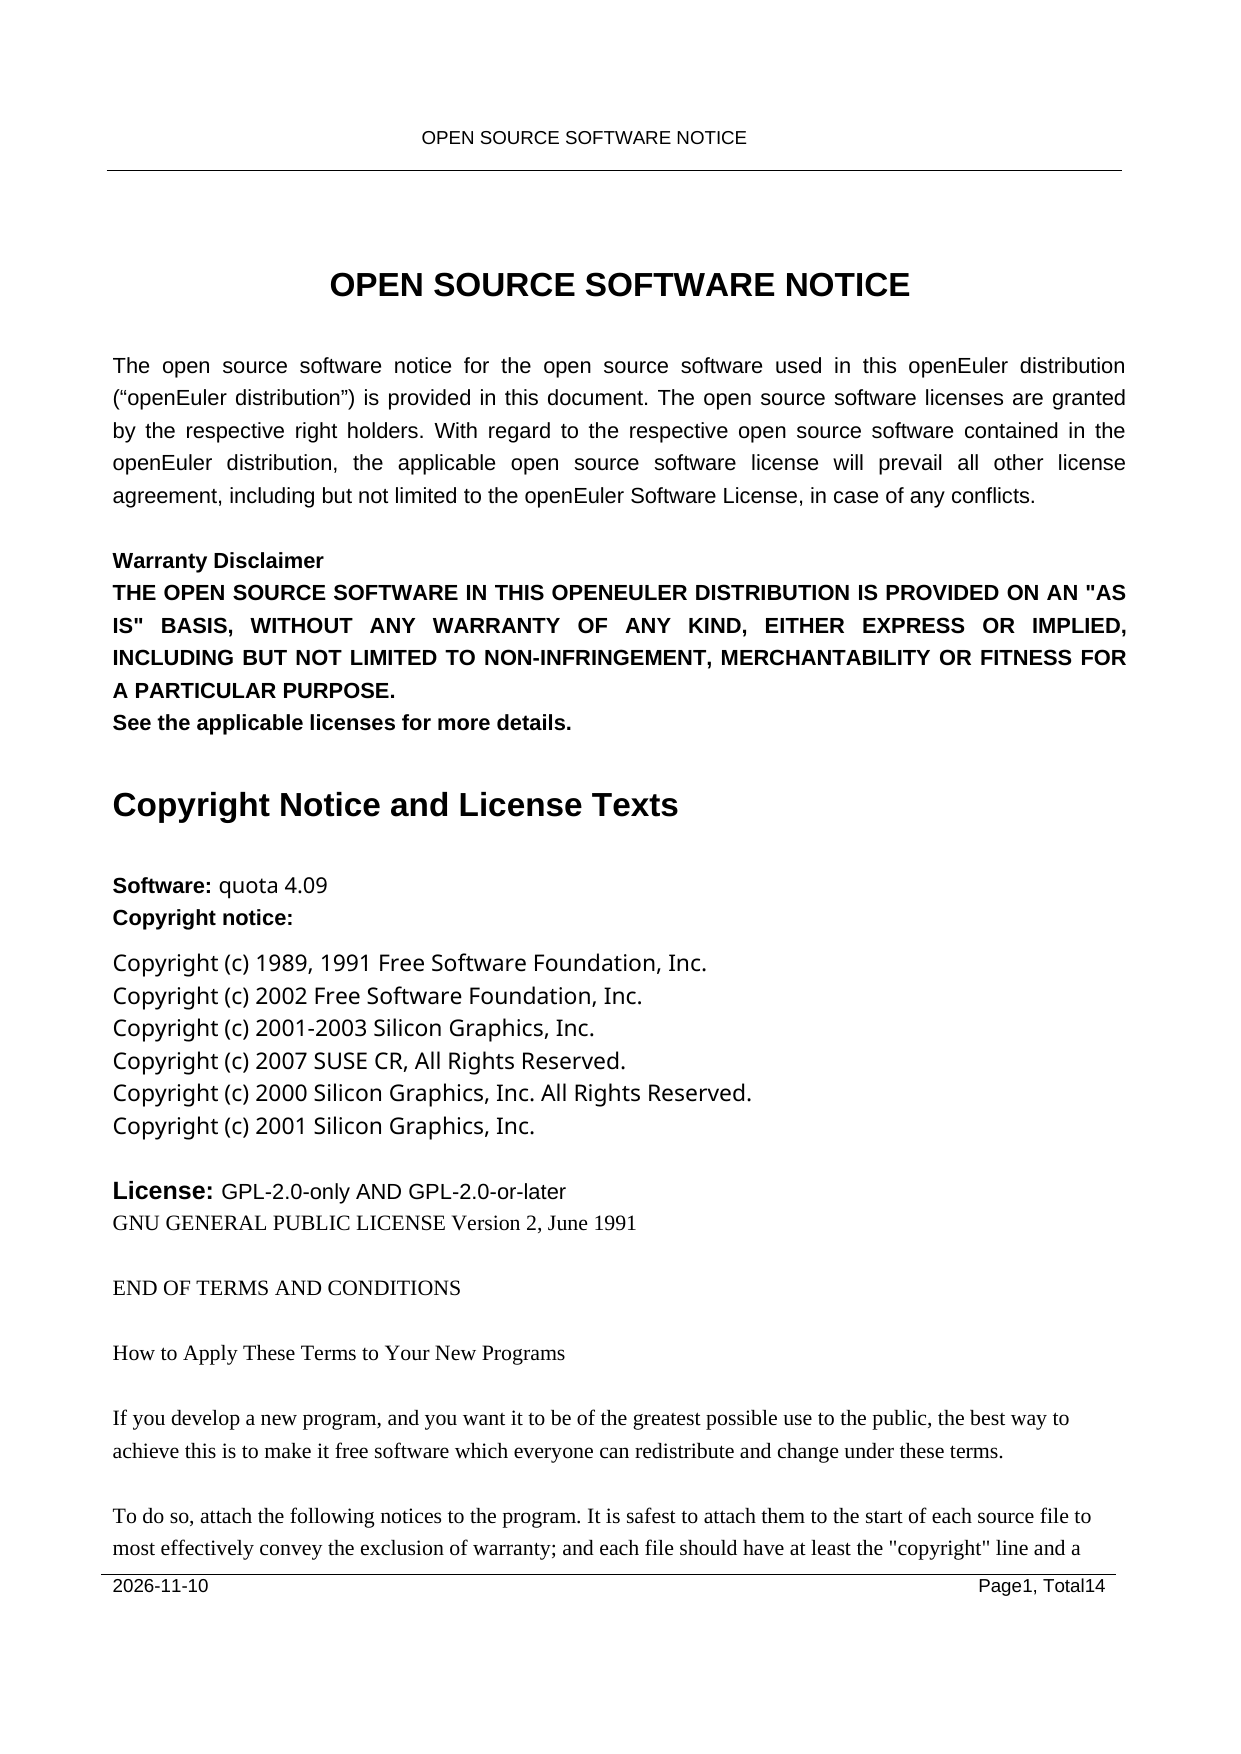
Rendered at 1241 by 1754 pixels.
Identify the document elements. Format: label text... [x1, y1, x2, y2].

text Copyright Notice and License Texts [112, 771, 1128, 836]
text Copyright (c) 1989, 1991 Free Software Foundation, Inc. Copyright (c) 2002 Free Software Foundation, Inc. Copyright (c) 2001-2003 Silicon Graphics, Inc. Copyright (c) 2007 SUSE CR, All Rights Reserved. Copyright (c) 2000 Silicon Graphics, Inc. All Rights Reserved. Copyright (c) 2001 Silicon Graphics, Inc. [112, 947, 1128, 1174]
title Software: quota 4.09 [112, 869, 1128, 901]
text OPEN SOURCE SOFTWARE NOTICE [112, 251, 1128, 316]
text Warranty Disclaimer [112, 544, 1128, 576]
text Copyright notice: [112, 901, 1128, 934]
text License: GPL-2.0-only AND GPL-2.0-or-later [112, 1174, 1128, 1207]
text THE OPEN SOURCE SOFTWARE IN THIS OPENEULER DISTRIBUTION IS PROVIDED ON AN "AS IS" BASIS, WITHOUT ANY WARRANTY OF ANY KIND, EITHER EXPRESS OR IMPLIED, INCLUDING BUT NOT LIMITED TO NON-INFRINGEMENT, MERCHANTABILITY OR FITNESS FOR A PARTICULAR PURPOSE. See the applicable licenses for more details. [112, 576, 1128, 739]
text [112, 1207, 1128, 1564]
text The open source software notice for the open source software used in this openEuler distribution (“openEuler distribution”) is provided in this document. The open source software licenses are granted by the respective right holders. With regard to the respective open source software contained in the openEuler distribution, the applicable open source software license will prevail all other license agreement, including but not limited to the openEuler Software License, in case of any conflicts. [112, 349, 1128, 511]
